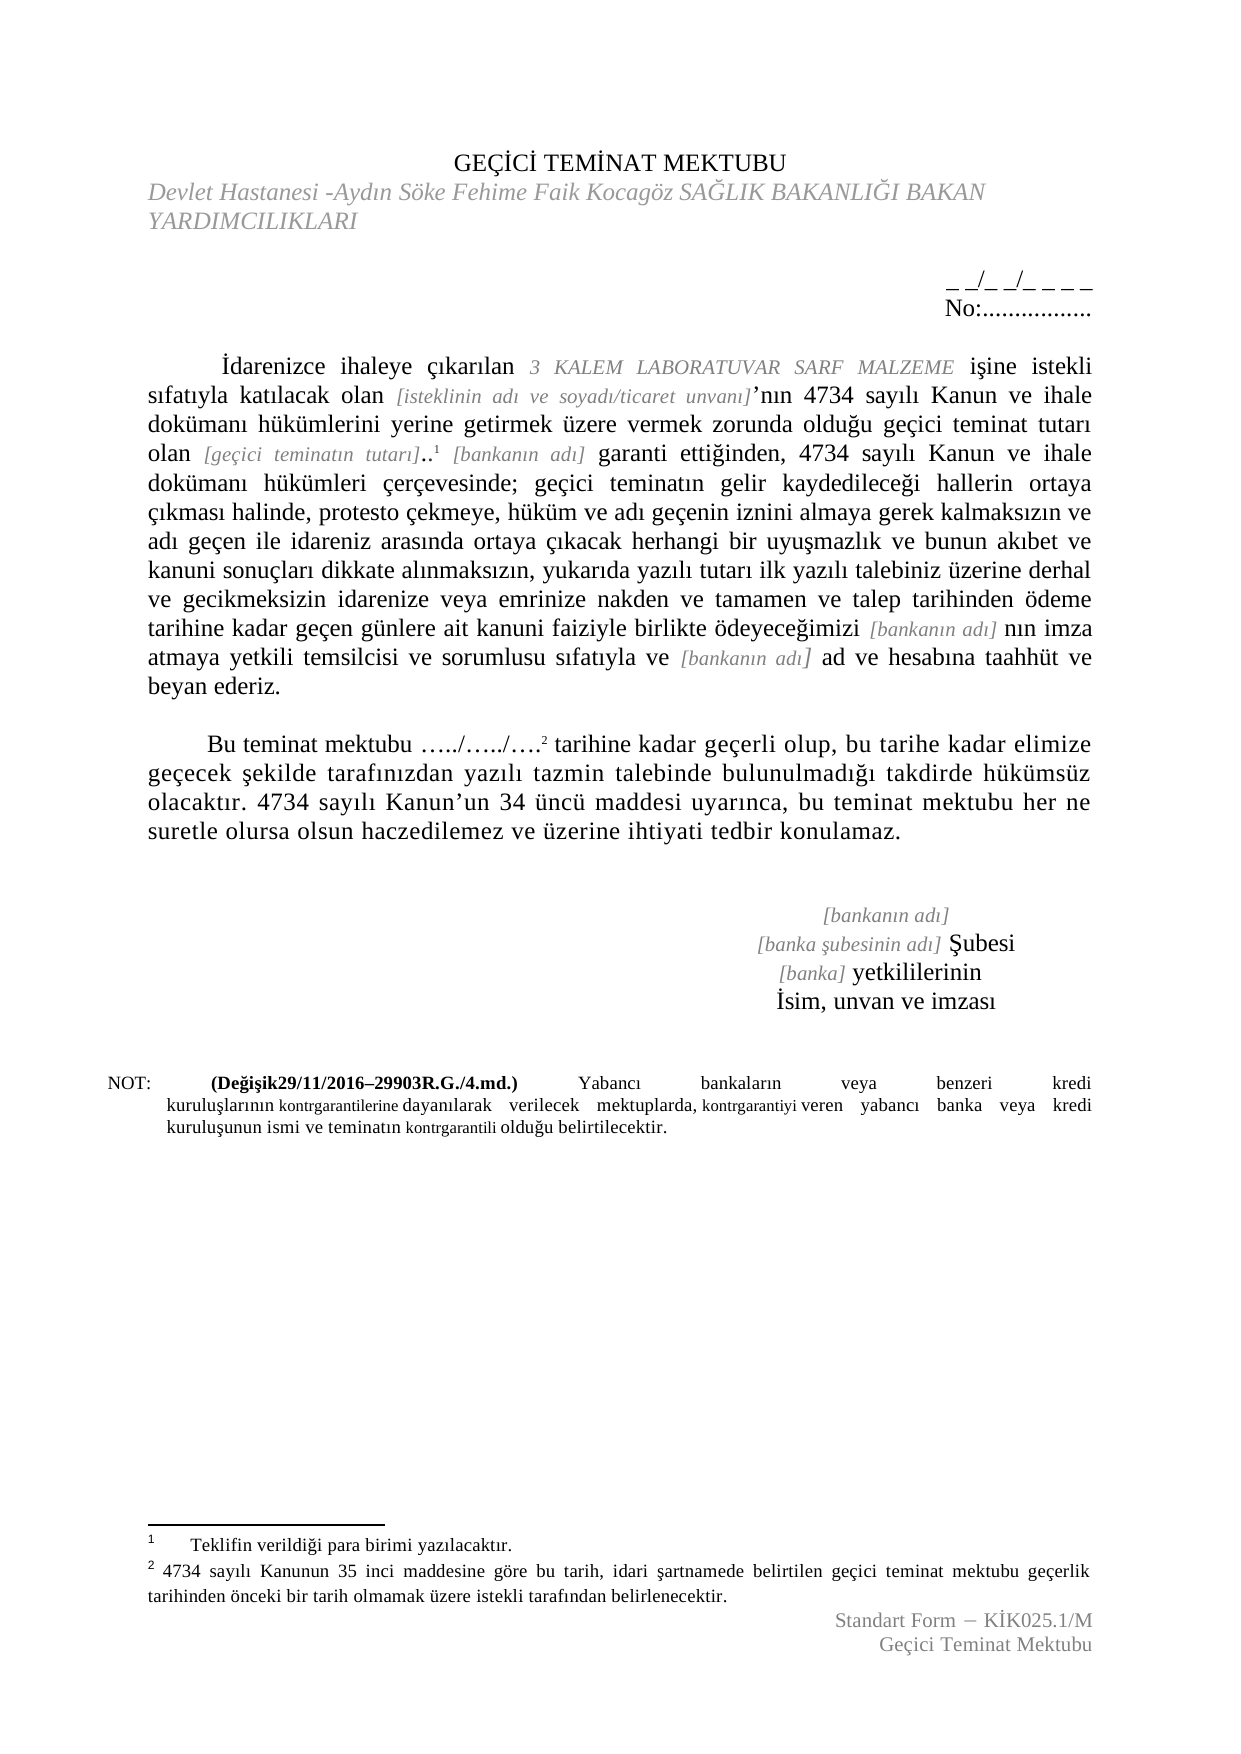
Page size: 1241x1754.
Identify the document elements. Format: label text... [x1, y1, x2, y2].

text [banka şubesinin adı] Şubesi [679, 927, 1092, 956]
text [banka] yetkililerinin [148, 956, 1092, 986]
text _ _/_ _/_ _ _ _ [148, 264, 1092, 293]
text Devlet Hastanesi -Aydın Söke Fehime Faik Kocagöz SAĞLIK BAKANLIĞI BAKAN YARDIMCILIKLARI [148, 177, 1092, 235]
text No:................. [148, 293, 1092, 322]
subtitle GEÇİCİ TEMİNAT MEKTUBU [148, 148, 1092, 177]
text NOT: (Değişik29/11/2016–29903R.G./4.md.) Yabancı bankaların veya benzeri kredi kuruluşlarının kontrgarantilerine dayanılarak verilecek mektuplarda, kontrgarantiyi veren yabancı banka veya kredi kuruluşunun ismi ve teminatın kontrgarantili olduğu belirtilecektir. [107, 1072, 1092, 1138]
text [bankanın adı] [679, 903, 1092, 927]
text İsim, unvan ve imzası [679, 986, 1092, 1014]
text Bu teminat mektubu …../…../…. tarihine kadar geçerli olup, bu tarihe kadar elimize geçecek şekilde tarafınızdan yazılı tazmin talebinde bulunulmadığı takdirde hükümsüz olacaktır. 4734 sayılı Kanun’un 34 üncü maddesi uyarınca, bu teminat mektubu her ne suretle olursa olsun haczedilemez ve üzerine ihtiyati tedbir konulamaz. [148, 729, 1092, 845]
text İdarenizce ihaleye çıkarılan 3 KALEM LABORATUVAR SARF MALZEME işine istekli sıfatıyla katılacak olan [isteklinin adı ve soyadı/ticaret unvanı]’nın 4734 sayılı Kanun ve ihale dokümanı hükümlerini yerine getirmek üzere vermek zorunda olduğu geçici teminat tutarı olan [geçici teminatın tutarı].. [bankanın adı] garanti ettiğinden, 4734 sayılı Kanun ve ihale dokümanı hükümleri çerçevesinde; geçici teminatın gelir kaydedileceği hallerin ortaya çıkması halinde, protesto çekmeye, hüküm ve adı geçenin iznini almaya gerek kalmaksızın ve adı geçen ile idareniz arasında ortaya çıkacak herhangi bir uyuşmazlık ve bunun akıbet ve kanuni sonuçları dikkate alınmaksızın, yukarıda yazılı tutarı ilk yazılı talebiniz üzerine derhal ve gecikmeksizin idarenize veya emrinize nakden ve tamamen ve talep tarihinden ödeme tarihine kadar geçen günlere ait kanuni faiziyle birlikte ödeyeceğimizi [bankanın adı] nın imza atmaya yetkili temsilcisi ve sorumlusu sıfatıyla ve [bankanın adı] ad ve hesabına taahhüt ve beyan ederiz. [148, 351, 1092, 700]
